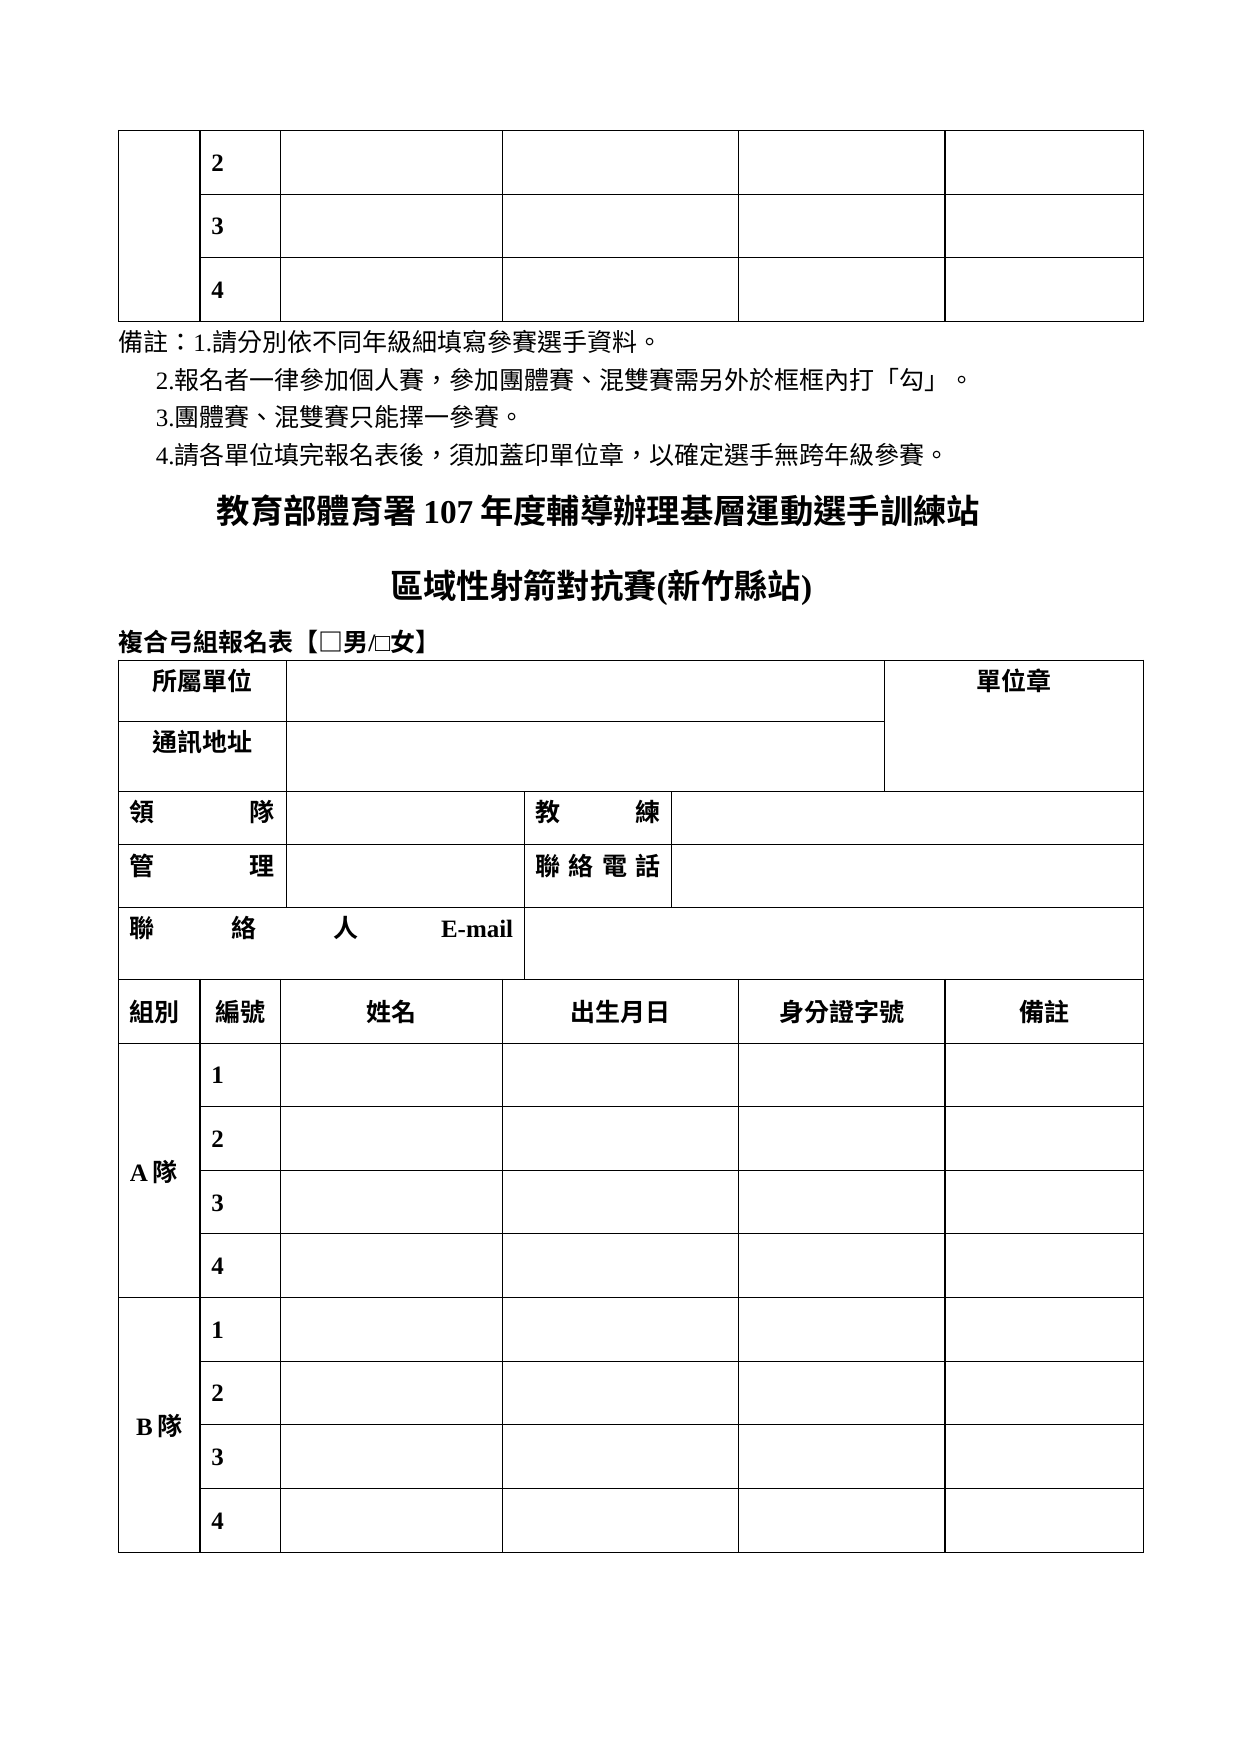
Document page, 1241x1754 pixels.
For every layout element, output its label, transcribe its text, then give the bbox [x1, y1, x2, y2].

table_cell [946, 1107, 1143, 1170]
table_cell 管理 [119, 845, 286, 907]
table_cell 領隊 [119, 792, 286, 844]
table_cell [672, 845, 1143, 907]
table_cell 通訊地址 [119, 722, 286, 791]
table_cell [739, 1298, 944, 1361]
table_cell [946, 1171, 1143, 1233]
table_cell 編號 [201, 980, 280, 1042]
table_cell [281, 1298, 502, 1361]
table_cell [503, 195, 738, 257]
table_cell [739, 258, 944, 321]
table_cell [281, 258, 502, 321]
table_cell [946, 1044, 1143, 1106]
table_cell [946, 1298, 1143, 1361]
table_cell [739, 1489, 944, 1552]
table_cell A隊 [119, 1044, 199, 1297]
table_cell 4 [201, 1234, 280, 1297]
table_cell [946, 1362, 1143, 1424]
table_cell 2 [201, 1362, 280, 1424]
table_cell 備註 [946, 980, 1143, 1042]
table_cell 2 [201, 1107, 280, 1170]
table_cell [281, 1171, 502, 1233]
table_cell [503, 258, 738, 321]
table_cell 4 [201, 1489, 280, 1552]
table_cell [739, 1234, 944, 1297]
table_cell [281, 195, 502, 257]
table_cell 2 [201, 131, 280, 193]
table_cell [946, 1425, 1143, 1488]
table_cell 聯絡人E-mail [119, 908, 524, 979]
table_cell [739, 1044, 944, 1106]
table_cell 3 [201, 1425, 280, 1488]
table_cell [503, 1362, 738, 1424]
table_cell 1 [201, 1044, 280, 1106]
table_cell [739, 195, 944, 257]
table_cell [503, 1489, 738, 1552]
table_cell [503, 1425, 738, 1488]
table_cell [281, 1425, 502, 1488]
table_cell [287, 792, 524, 844]
table_header 單位章 [885, 661, 1143, 791]
text 2.報名者一律參加個人賽，參加團體賽、混雙賽需另外於框框內打「勾」。 [118, 359, 1078, 397]
table_header 所屬單位 [119, 661, 286, 721]
table_cell [281, 1107, 502, 1170]
text 教育部體育署107年度輔導辦理基層運動選手訓練站 [118, 472, 1078, 547]
table_cell [281, 1489, 502, 1552]
table_cell [946, 258, 1143, 321]
table_cell [503, 1107, 738, 1170]
table_cell [281, 1044, 502, 1106]
table_cell [739, 131, 944, 193]
table_cell [946, 195, 1143, 257]
table_cell [287, 722, 884, 791]
table_cell [503, 131, 738, 193]
table_cell [281, 131, 502, 193]
table_cell 身分證字號 [739, 980, 944, 1042]
table_cell [287, 845, 524, 907]
table_cell [503, 1044, 738, 1106]
table_cell [503, 1234, 738, 1297]
table_cell [281, 1234, 502, 1297]
table_cell 姓名 [281, 980, 502, 1042]
table_cell [503, 1298, 738, 1361]
table_cell [672, 792, 1143, 844]
table_cell C隊 [119, 131, 199, 321]
table_cell [281, 1362, 502, 1424]
table_cell 3 [201, 1171, 280, 1233]
text 3.團體賽、混雙賽只能擇一參賽。 [118, 397, 1078, 434]
table_cell 組別 [119, 980, 199, 1042]
text 區域性射箭對抗賽(新竹縣站) [118, 547, 1083, 622]
table_cell 4 [201, 258, 280, 321]
table_cell 3 [201, 195, 280, 257]
table_cell [739, 1362, 944, 1424]
table_cell 出生月日 [503, 980, 738, 1042]
table_cell [739, 1107, 944, 1170]
table_cell [946, 131, 1143, 193]
table_cell 教練 [525, 792, 671, 844]
table_header [287, 661, 884, 721]
table_cell [739, 1425, 944, 1488]
table_cell 1 [201, 1298, 280, 1361]
text 備註：1.請分別依不同年級細填寫參賽選手資料。 [118, 322, 1078, 359]
table_cell B隊 [119, 1298, 199, 1552]
table_cell [946, 1234, 1143, 1297]
table_cell [739, 1171, 944, 1233]
table_cell 聯絡電話 [525, 845, 671, 907]
table_cell [946, 1489, 1143, 1552]
text 複合弓組報名表【□男/□女】 [118, 622, 1083, 659]
text 4.請各單位填完報名表後，須加蓋印單位章，以確定選手無跨年級參賽。 [118, 434, 1078, 472]
table_cell [503, 1171, 738, 1233]
table_cell [525, 908, 1143, 979]
